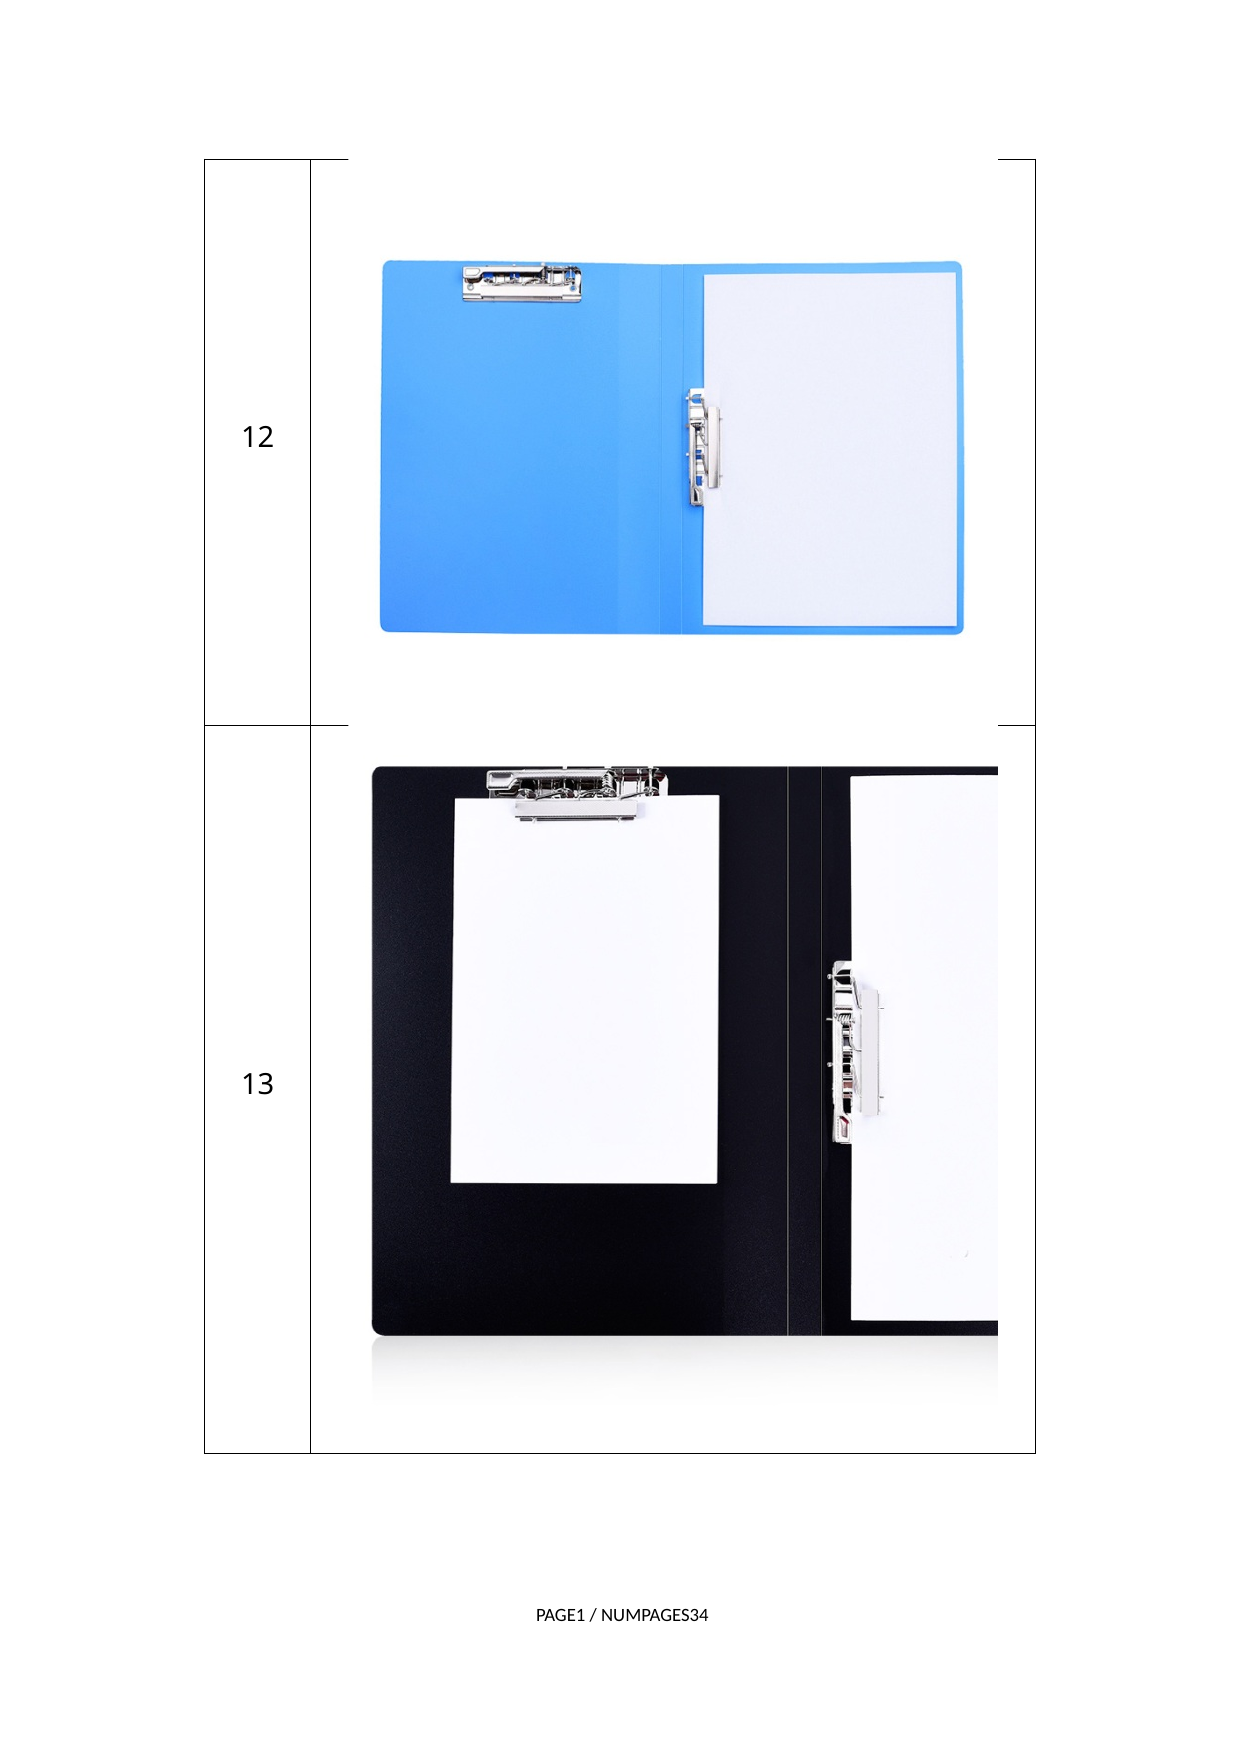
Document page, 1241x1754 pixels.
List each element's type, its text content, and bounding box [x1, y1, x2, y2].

table_cell 12 [205, 160, 310, 724]
picture [348, 725, 998, 1426]
table_cell 13 [205, 726, 310, 1453]
table_cell [311, 160, 1035, 724]
picture [348, 159, 998, 689]
table_cell [311, 726, 1035, 1453]
